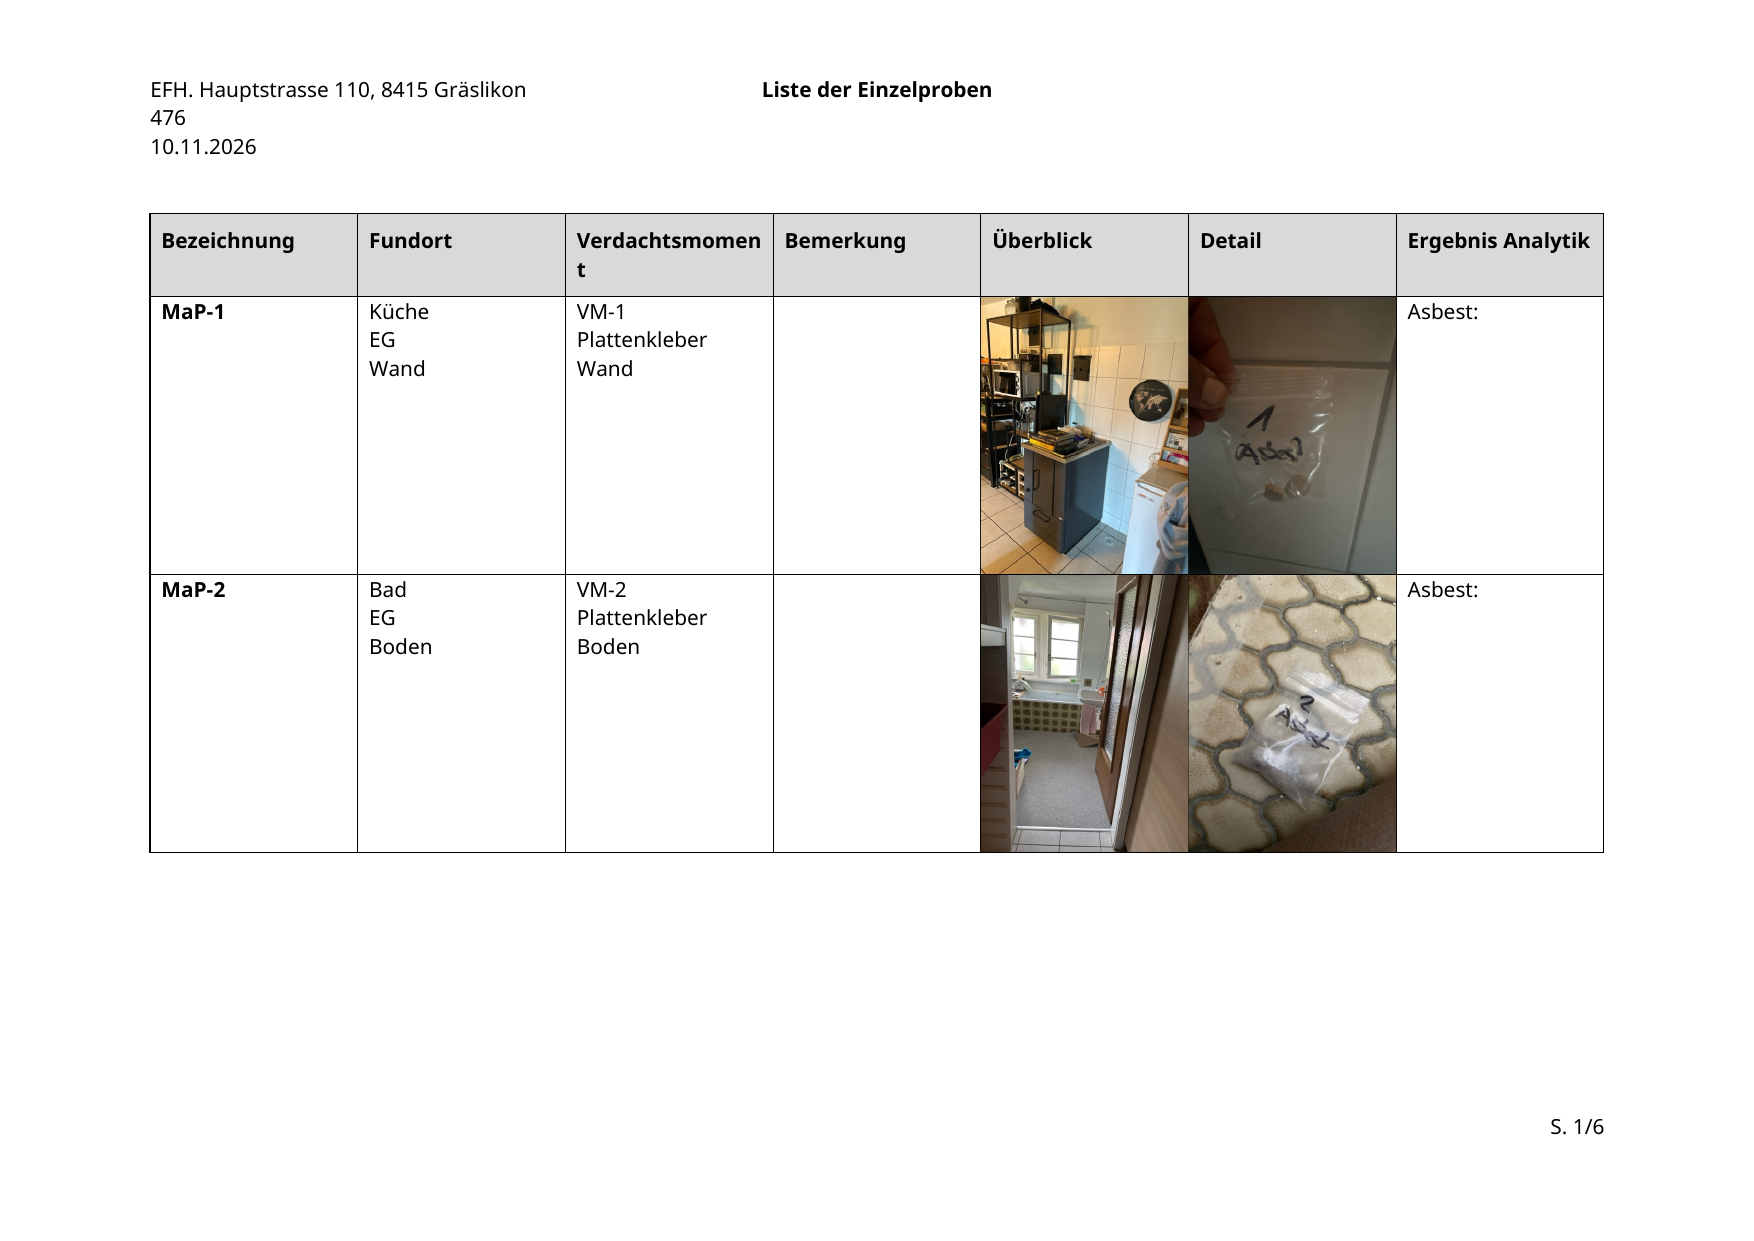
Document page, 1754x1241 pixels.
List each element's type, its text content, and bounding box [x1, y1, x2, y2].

table_header Bemerkung [774, 214, 980, 296]
table_cell Asbest: [1397, 575, 1603, 852]
table_header Detail [1189, 214, 1396, 296]
table_cell MaP-1 [151, 297, 357, 574]
table_cell [774, 575, 980, 852]
table_cell VM-2 Plattenkleber Boden [566, 575, 773, 852]
table_header Fundort [358, 214, 565, 296]
table_cell MaP-2 [151, 575, 357, 852]
table_header Verdachtsmoment [566, 214, 773, 296]
table_header Ergebnis Analytik [1397, 214, 1603, 296]
table_cell Bad EG Boden [358, 575, 565, 852]
table_cell VM-1 Plattenkleber Wand [566, 297, 773, 574]
picture [980, 575, 1397, 852]
table_header Bezeichnung [151, 214, 357, 296]
table_cell Asbest: [1397, 297, 1603, 574]
table_cell Küche EG Wand [358, 297, 565, 574]
table_header Überblick [981, 214, 1188, 296]
table_cell [774, 297, 980, 574]
picture [980, 297, 1397, 574]
